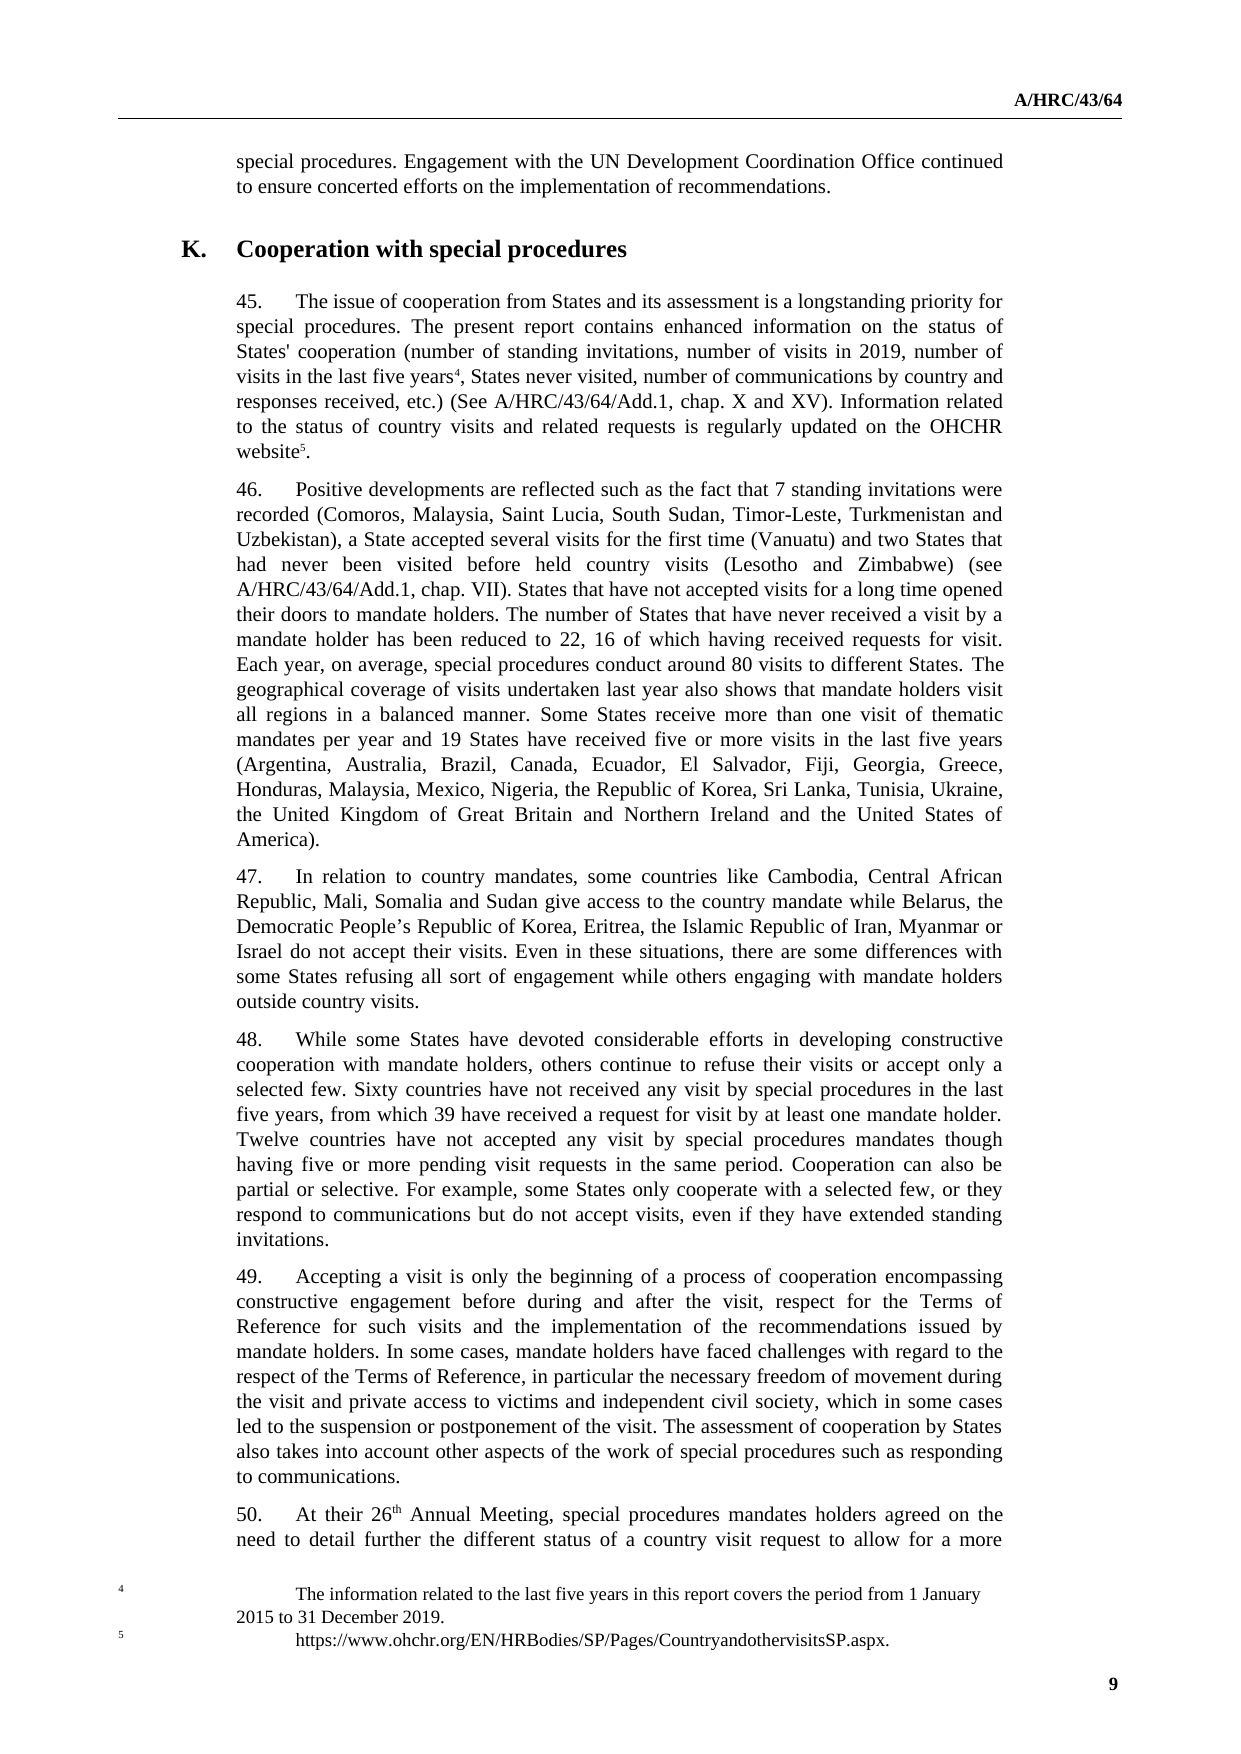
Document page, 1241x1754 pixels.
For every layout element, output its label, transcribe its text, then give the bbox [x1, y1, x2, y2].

list The issue of cooperation from States and its assessment is a longstanding priority for special procedures. The present report contains enhanced information on the status of States' cooperation (number of standing invitations, number of visits in 2019, number of visits in the last five years, States never visited, number of communications by country and responses received, etc.) (See A/HRC/43/64/Add.1, chap. X and XV). Information related to the status of country visits and related requests is regularly updated on the OHCHR website. [236, 288, 1004, 463]
list While some States have devoted considerable efforts in developing constructive cooperation with mandate holders, others continue to refuse their visits or accept only a selected few. Sixty countries have not received any visit by special procedures in the last five years, from which 39 have received a request for visit by at least one mandate holder. Twelve countries have not accepted any visit by special procedures mandates though having five or more pending visit requests in the same period. Cooperation can also be partial or selective. For example, some States only cooperate with a selected few, or they respond to communications but do not accept visits, even if they have extended standing invitations. [236, 1026, 1004, 1251]
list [236, 1501, 1004, 1551]
list Accepting a visit is only the beginning of a process of cooperation encompassing constructive engagement before during and after the visit, respect for the Terms of Reference for such visits and the implementation of the recommendations issued by mandate holders. In some cases, mandate holders have faced challenges with regard to the respect of the Terms of Reference, in particular the necessary freedom of movement during the visit and private access to victims and independent civil society, which in some cases led to the suspension or postponement of the visit. The assessment of cooperation by States also takes into account other aspects of the work of special procedures such as responding to communications. [236, 1263, 1004, 1488]
text K. Cooperation with special procedures [118, 235, 1004, 263]
list Positive developments are reflected such as the fact that 7 standing invitations were recorded (Comoros, Malaysia, Saint Lucia, South Sudan, Timor-Leste, Turkmenistan and Uzbekistan), a State accepted several visits for the first time (Vanuatu) and two States that had never been visited before held country visits (Lesotho and Zimbabwe) (see A/HRC/43/64/Add.1, chap. VII). States that have not accepted visits for a long time opened their doors to mandate holders. The number of States that have never received a visit by a mandate holder has been reduced to 22, 16 of which having received requests for visit. Each year, on average, special procedures conduct around 80 visits to different States. The geographical coverage of visits undertaken last year also shows that mandate holders visit all regions in a balanced manner. Some States receive more than one visit of thematic mandates per year and 19 States have received five or more visits in the last five years (Argentina, Australia, Brazil, Canada, Ecuador, El Salvador, Fiji, Georgia, Greece, Honduras, Malaysia, Mexico, Nigeria, the Republic of Korea, Sri Lanka, Tunisia, Ukraine, the United Kingdom of Great Britain and Northern Ireland and the United States of America). [236, 476, 1004, 851]
list In relation to country mandates, some countries like Cambodia, Central African Republic, Mali, Somalia and Sudan give access to the country mandate while Belarus, the Democratic People’s Republic of Korea, Eritrea, the Islamic Republic of Iran, Myanmar or Israel do not accept their visits. Even in these situations, there are some differences with some States refusing all sort of engagement while others engaging with mandate holders outside country visits. [236, 863, 1004, 1013]
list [236, 148, 1004, 198]
